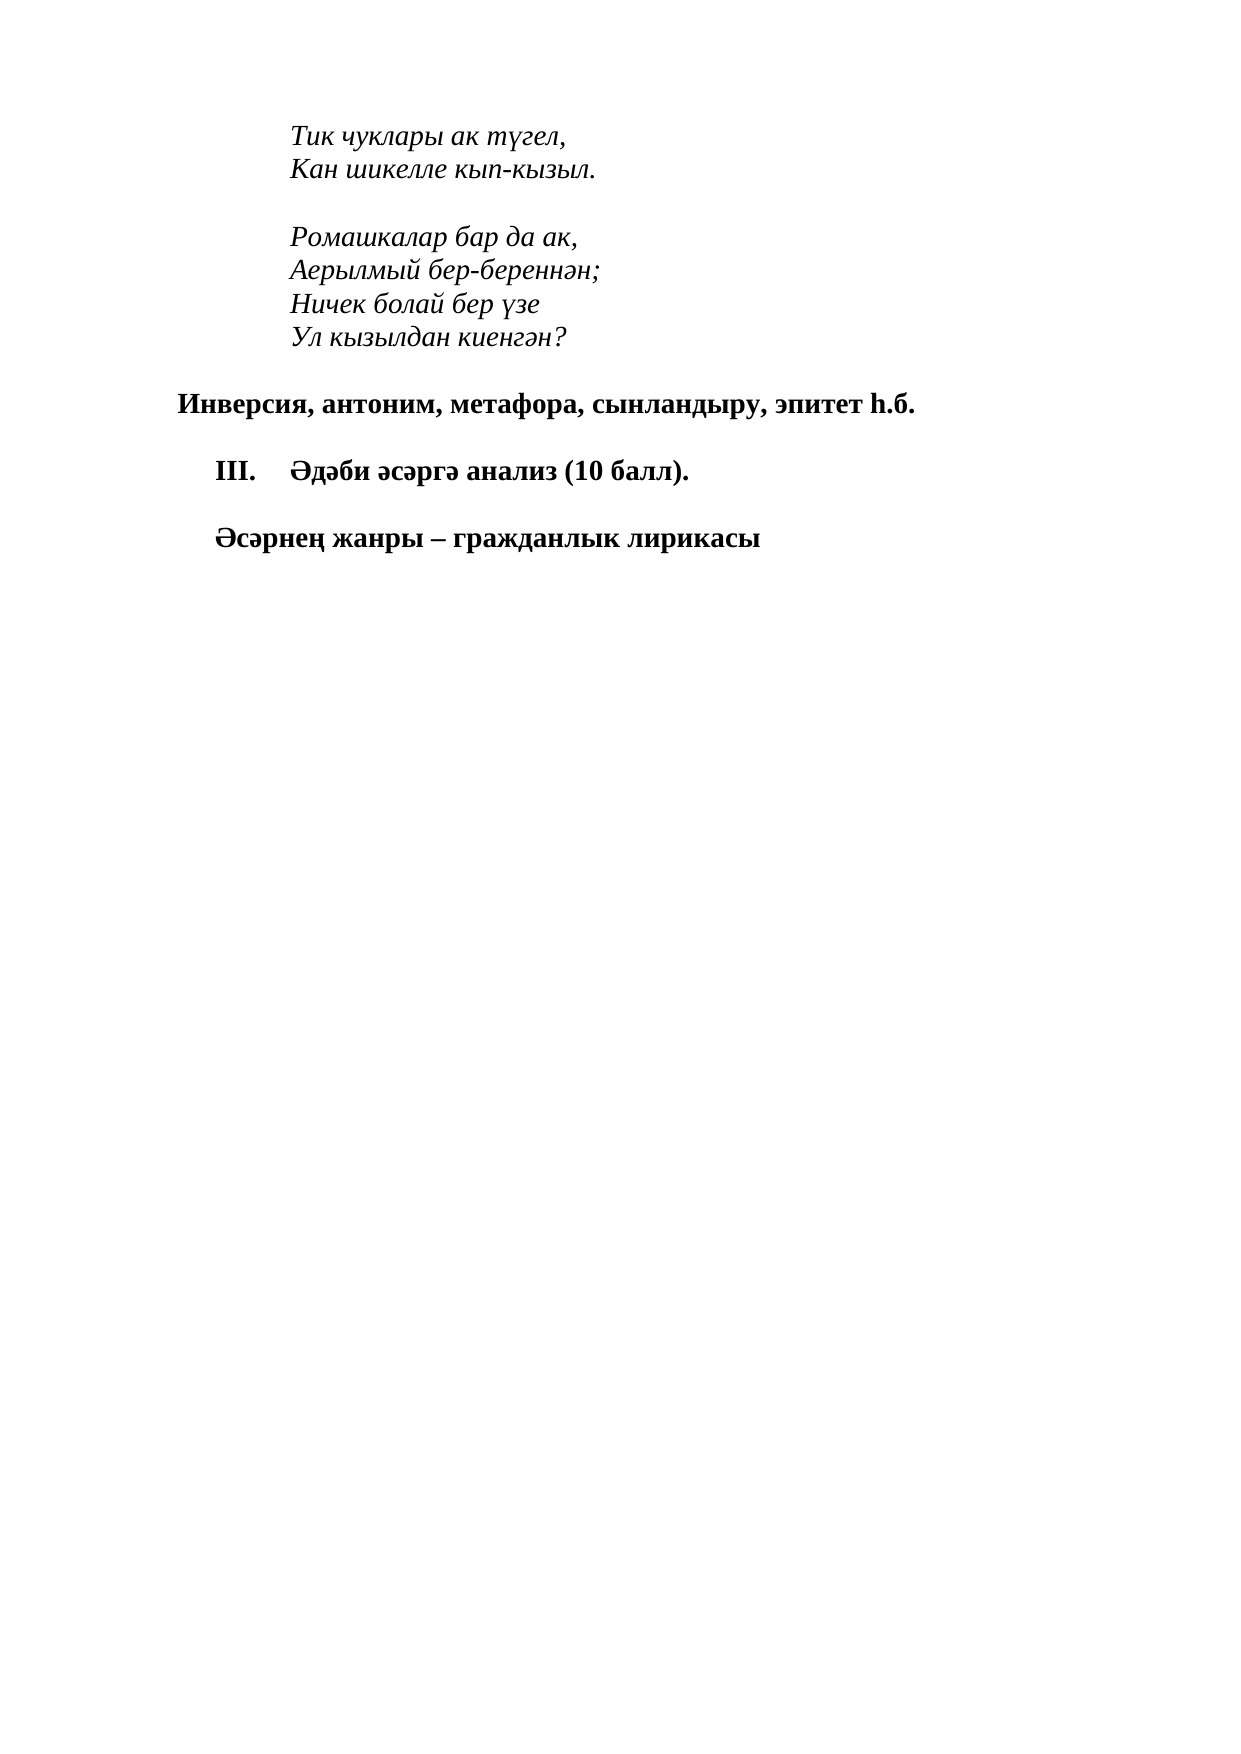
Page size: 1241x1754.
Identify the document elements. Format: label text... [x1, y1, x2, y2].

list Тик чуклары ак түгел, [290, 118, 1152, 152]
text Әсәрнең жанры – гражданлык лирикасы [177, 521, 1152, 554]
list Кан шикелле кып-кызыл. [290, 152, 1152, 185]
list Аерылмый бер-береннән; [290, 252, 1152, 286]
text Инверсия, антоним, метафора, сынландыру, эпитет һ.б. [177, 386, 1152, 420]
list Ничек болай бер үзе [290, 286, 1152, 319]
list Әдәби әсәргә анализ (10 балл). [215, 453, 1152, 487]
list Ул кызылдан киенгән? [290, 319, 1152, 353]
list Ромашкалар бар да ак, [290, 219, 1152, 252]
